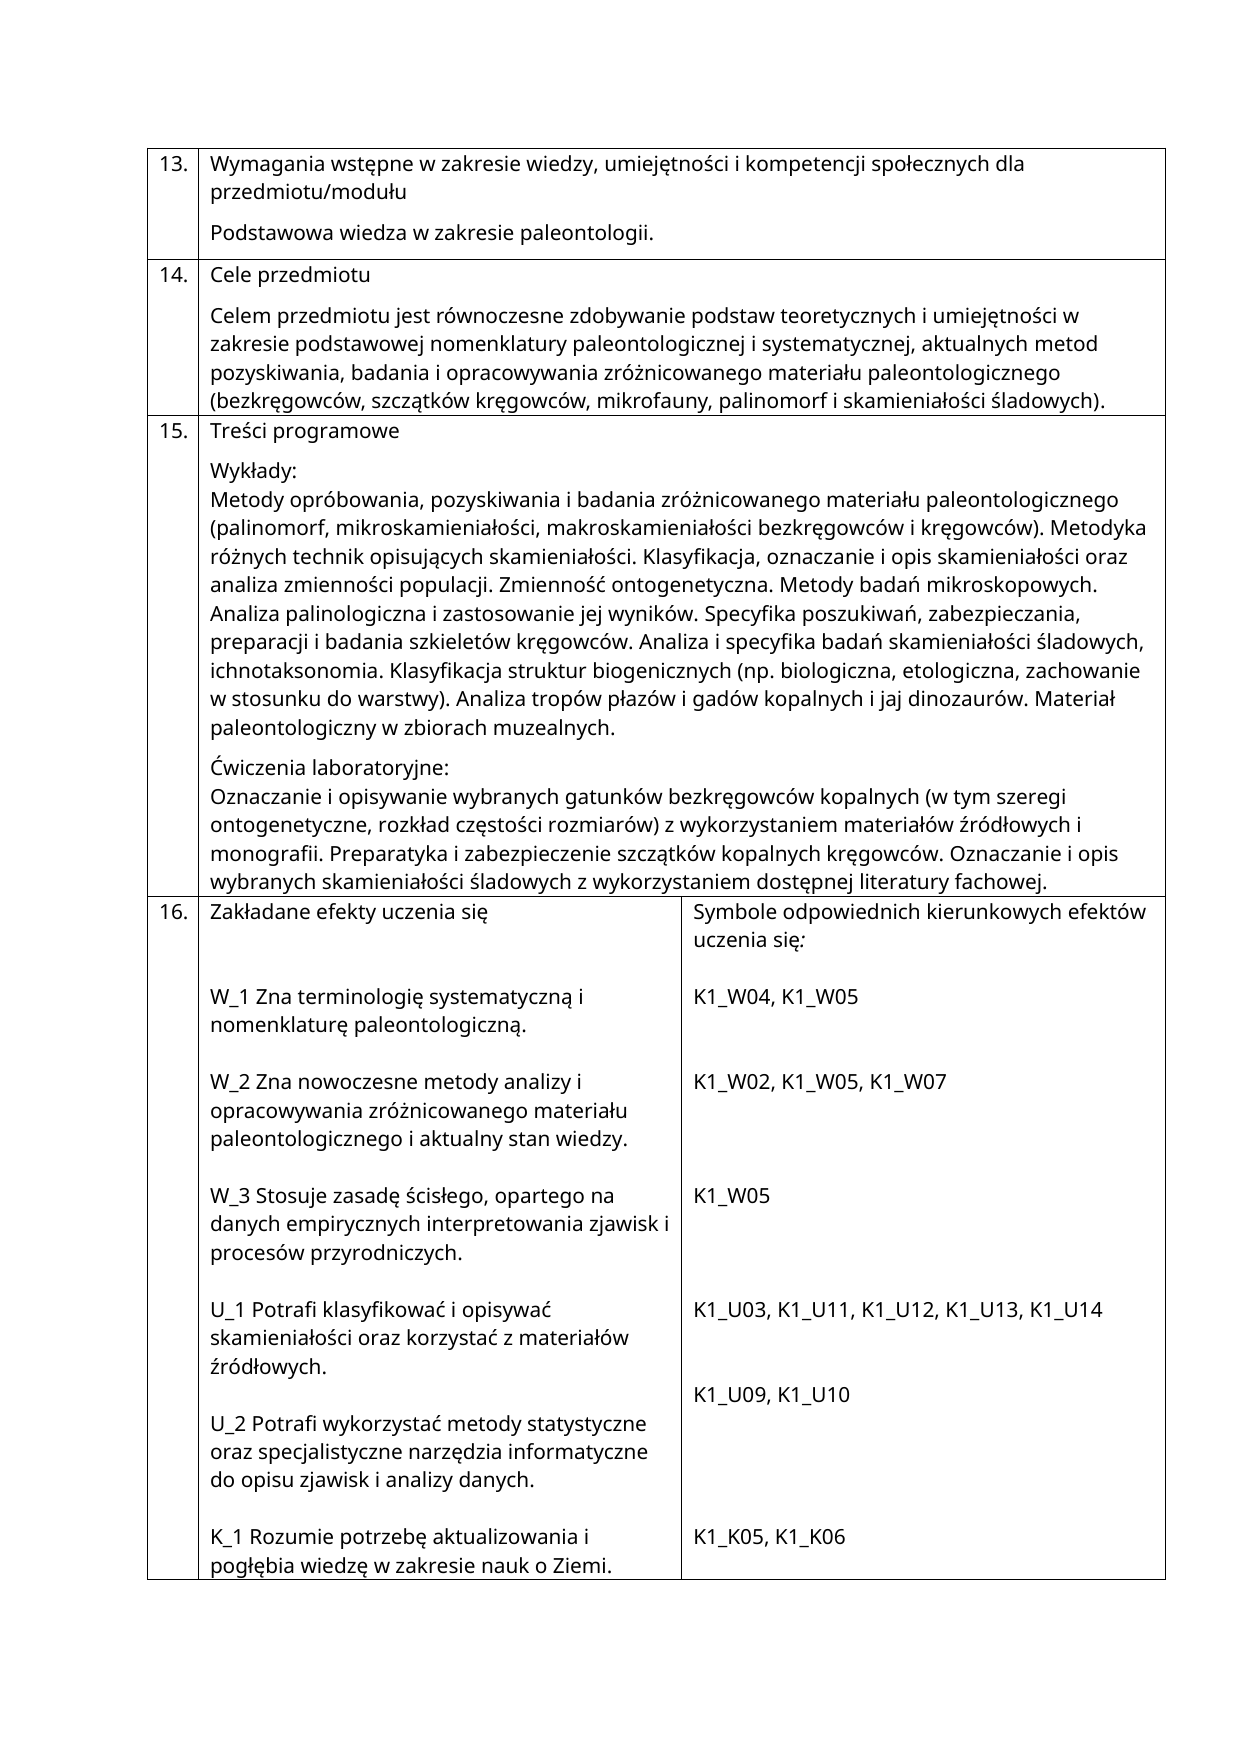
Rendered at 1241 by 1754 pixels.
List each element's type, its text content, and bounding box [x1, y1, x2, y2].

table_cell [148, 260, 198, 415]
table_cell [148, 897, 198, 1579]
table_cell Wymagania wstępne w zakresie wiedzy, umiejętności i kompetencji społecznych dla przedmiotu/modułu Podstawowa wiedza w zakresie paleontologii. [199, 149, 1165, 259]
table_cell Symbole odpowiednich kierunkowych efektów uczenia się: K1_W04, K1_W05 K1_W02, K1_W05, K1_W07 K1_W05 K1_U03, K1_U11, K1_U12, K1_U13, K1_U14 K1_U09, K1_U10 K1_K05, K1_K06 [682, 897, 1165, 1579]
table_cell [148, 416, 198, 896]
table_cell Treści programowe Wykłady: Metody opróbowania, pozyskiwania i badania zróżnicowanego materiału paleontologicznego (palinomorf, mikroskamieniałości, makroskamieniałości bezkręgowców i kręgowców). Metodyka różnych technik opisujących skamieniałości. Klasyfikacja, oznaczanie i opis skamieniałości oraz analiza zmienności populacji. Zmienność ontogenetyczna. Metody badań mikroskopowych. Analiza palinologiczna i zastosowanie jej wyników. Specyfika poszukiwań, zabezpieczania, preparacji i badania szkieletów kręgowców. Analiza i specyfika badań skamieniałości śladowych, ichnotaksonomia. Klasyfikacja struktur biogenicznych (np. biologiczna, etologiczna, zachowanie w stosunku do warstwy). Analiza tropów płazów i gadów kopalnych i jaj dinozaurów. Materiał paleontologiczny w zbiorach muzealnych. Ćwiczenia laboratoryjne: Oznaczanie i opisywanie wybranych gatunków bezkręgowców kopalnych (w tym szeregi ontogenetyczne, rozkład częstości rozmiarów) z wykorzystaniem materiałów źródłowych i monografii. Preparatyka i zabezpieczenie szczątków kopalnych kręgowców. Oznaczanie i opis wybranych skamieniałości śladowych z wykorzystaniem dostępnej literatury fachowej. [199, 416, 1165, 896]
table_cell Cele przedmiotu Celem przedmiotu jest równoczesne zdobywanie podstaw teoretycznych i umiejętności w zakresie podstawowej nomenklatury paleontologicznej i systematycznej, aktualnych metod pozyskiwania, badania i opracowywania zróżnicowanego materiału paleontologicznego (bezkręgowców, szczątków kręgowców, mikrofauny, palinomorf i skamieniałości śladowych). [199, 260, 1165, 415]
table_cell [148, 149, 198, 259]
table_cell Zakładane efekty uczenia się W_1 Zna terminologię systematyczną i nomenklaturę paleontologiczną. W_2 Zna nowoczesne metody analizy i opracowywania zróżnicowanego materiału paleontologicznego i aktualny stan wiedzy. W_3 Stosuje zasadę ścisłego, opartego na danych empirycznych interpretowania zjawisk i procesów przyrodniczych. U_1 Potrafi klasyfikować i opisywać skamieniałości oraz korzystać z materiałów źródłowych. U_2 Potrafi wykorzystać metody statystyczne oraz specjalistyczne narzędzia informatyczne do opisu zjawisk i analizy danych. K_1 Rozumie potrzebę aktualizowania i pogłębia wiedzę w zakresie nauk o Ziemi. [199, 897, 681, 1579]
